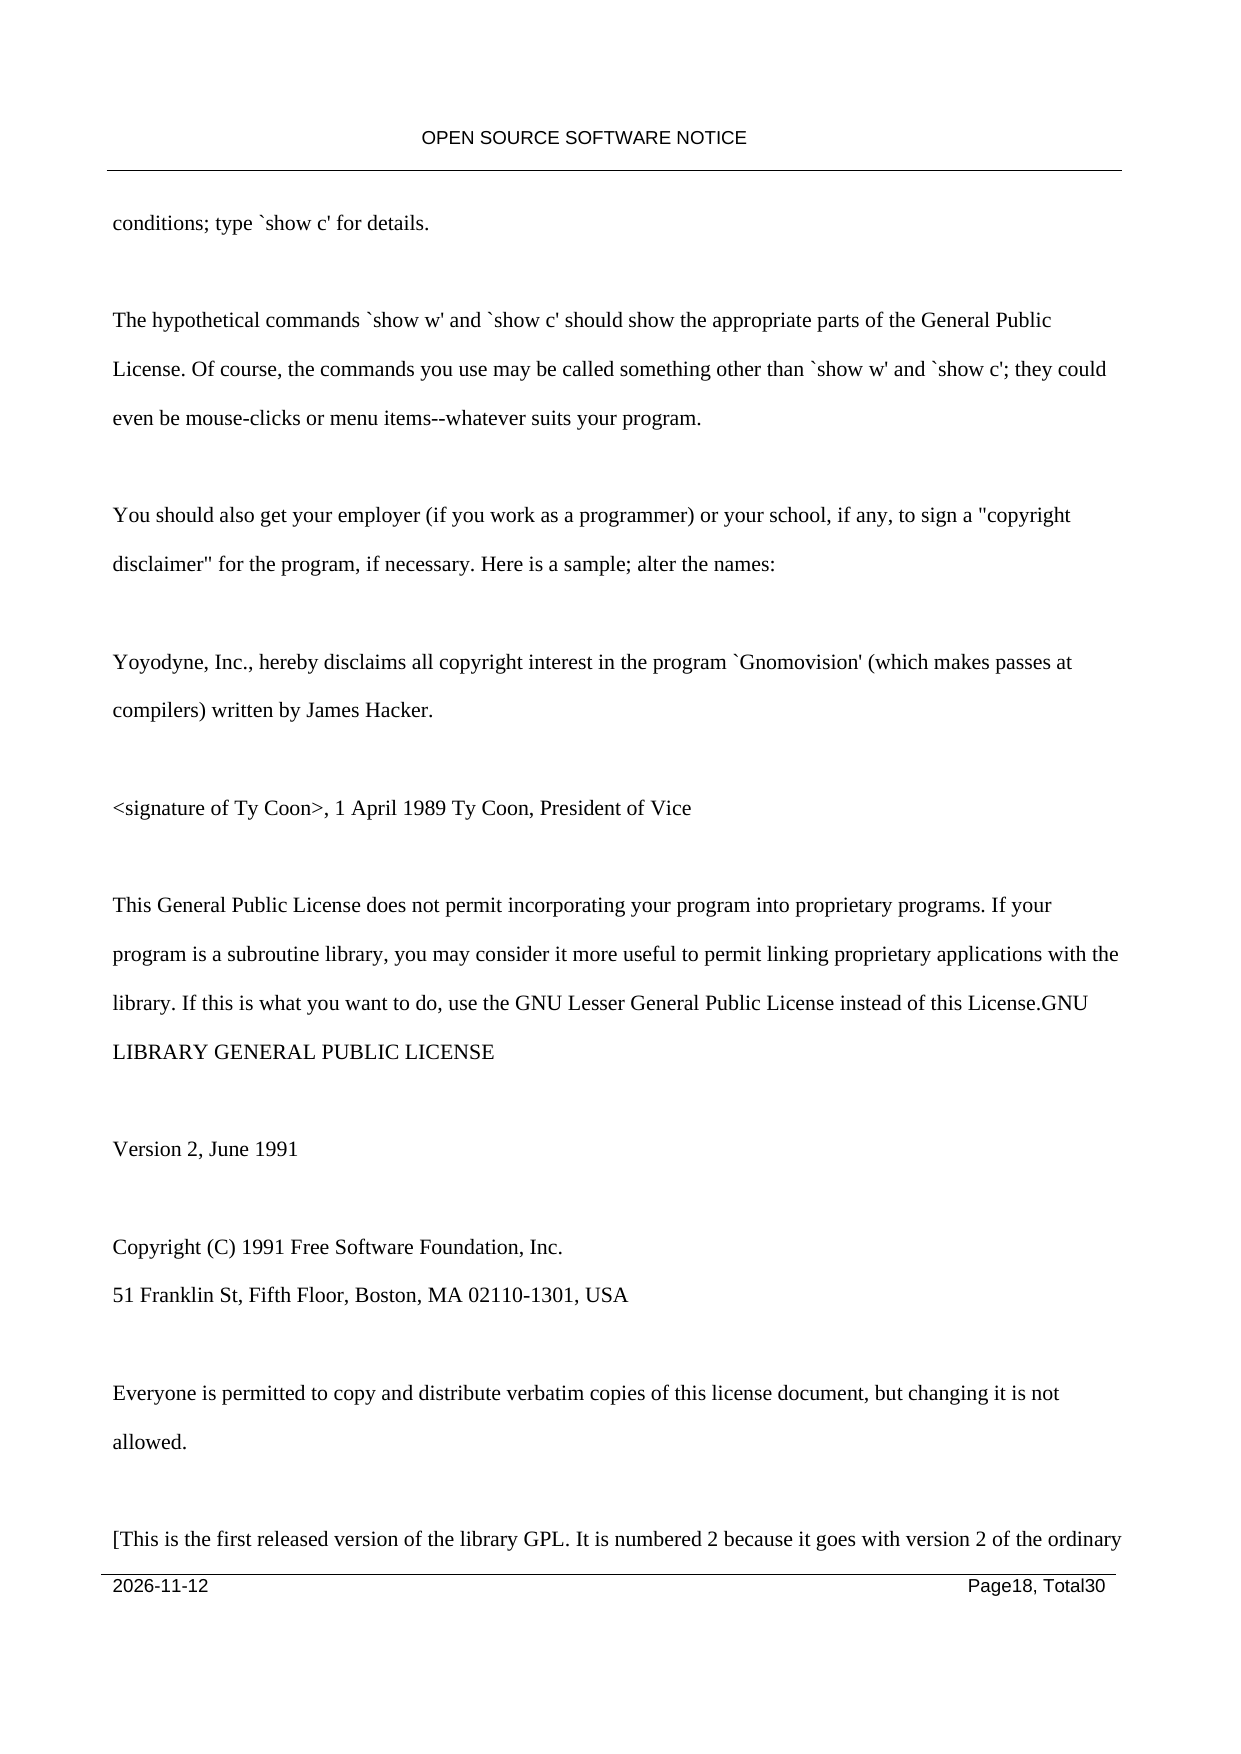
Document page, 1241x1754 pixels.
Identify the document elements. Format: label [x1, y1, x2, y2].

text [112, 206, 1128, 1555]
